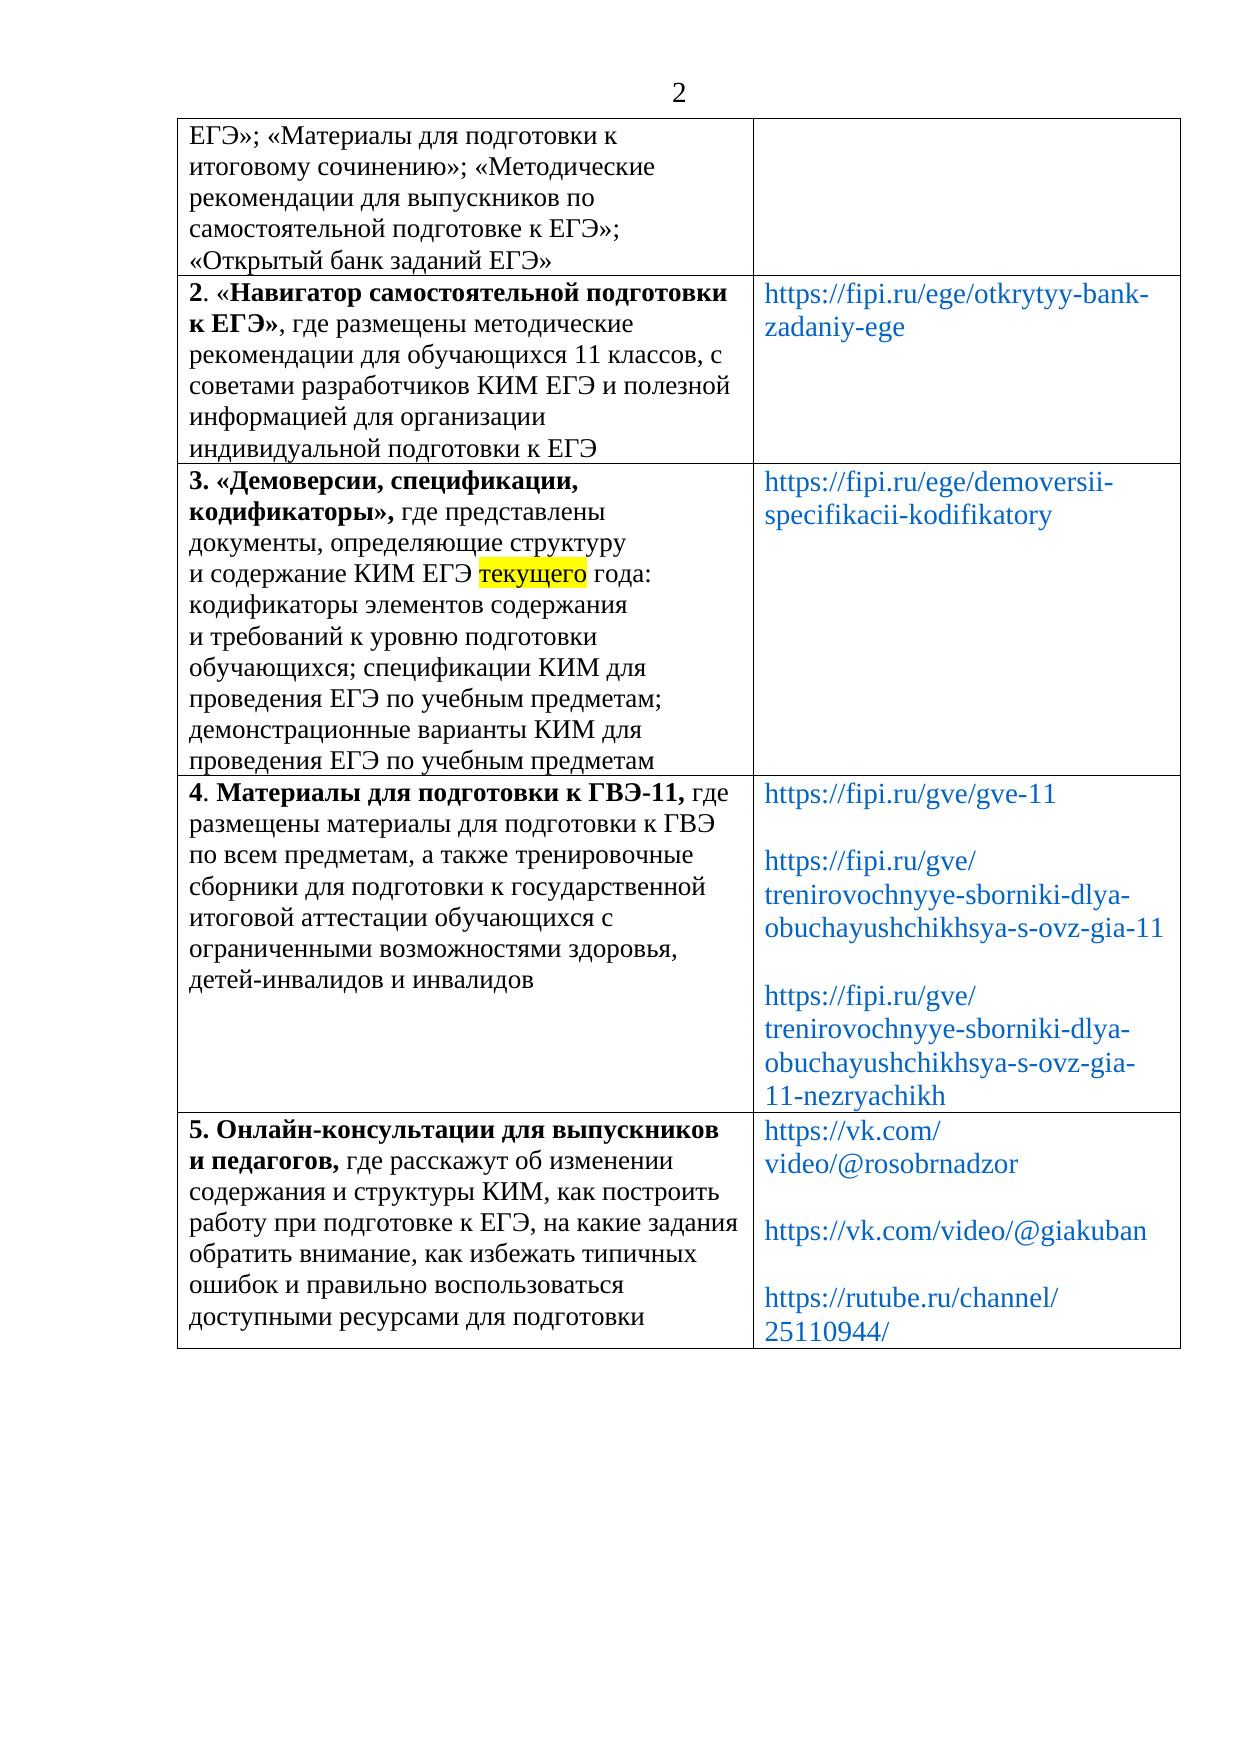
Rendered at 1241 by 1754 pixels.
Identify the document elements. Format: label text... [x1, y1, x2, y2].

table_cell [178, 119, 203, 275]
table_cell https://fipi.ru/ege/demoversii-specifikacii-kodifikatory [754, 464, 1180, 775]
table_cell 3. «Демоверсии, спецификации, кодификаторы», где представлены документы, определяющие структуру и содержание КИМ ЕГЭ текущего года: кодификаторы элементов содержания и требований к уровню подготовки обучающихся; спецификации КИМ для проведения ЕГЭ по учебным предметам; демонстрационные варианты КИМ для проведения ЕГЭ по учебным предметам [178, 464, 753, 775]
table_cell 4. Материалы для подготовки к ГВЭ-11, где размещены материалы для подготовки к ГВЭ по всем предметам, а также тренировочные сборники для подготовки к государственной итоговой аттестации обучающихся с ограниченными возможностями здоровья, детей-инвалидов и инвалидов [178, 776, 753, 1112]
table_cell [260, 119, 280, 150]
table_cell 2. «Навигатор самостоятельной подготовки к ЕГЭ», где размещены методические рекомендации для обучающихся 11 классов, с советами разработчиков КИМ ЕГЭ и полезной информацией для организации индивидуальной подготовки к ЕГЭ [178, 276, 753, 463]
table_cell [754, 119, 1180, 275]
table_cell 5. Онлайн-консультации для выпускников и педагогов, где расскажут об изменении содержания и структуры КИМ, как построить работу при подготовке к ЕГЭ, на какие задания обратить внимание, как избежать типичных ошибок и правильно воспользоваться доступными ресурсами для подготовки [178, 1113, 753, 1348]
table_cell https://vk.com/video/@rosobrnadzor https://vk.com/video/@giakuban https://rutube.ru/channel/25110944/ [754, 1113, 1180, 1348]
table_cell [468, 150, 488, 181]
table_cell https://fipi.ru/ege/otkrytyy-bank-zadaniy-ege [754, 276, 1180, 463]
table_cell https://fipi.ru/gve/gve-11 https://fipi.ru/gve/trenirovochnyye-sborniki-dlya-obuchayushchikhsya-s-ovz-gia-11 https://fipi.ru/gve/trenirovochnyye-sborniki-dlya-obuchayushchikhsya-s-ovz-gia-11-nezryachikh [754, 776, 1180, 1112]
